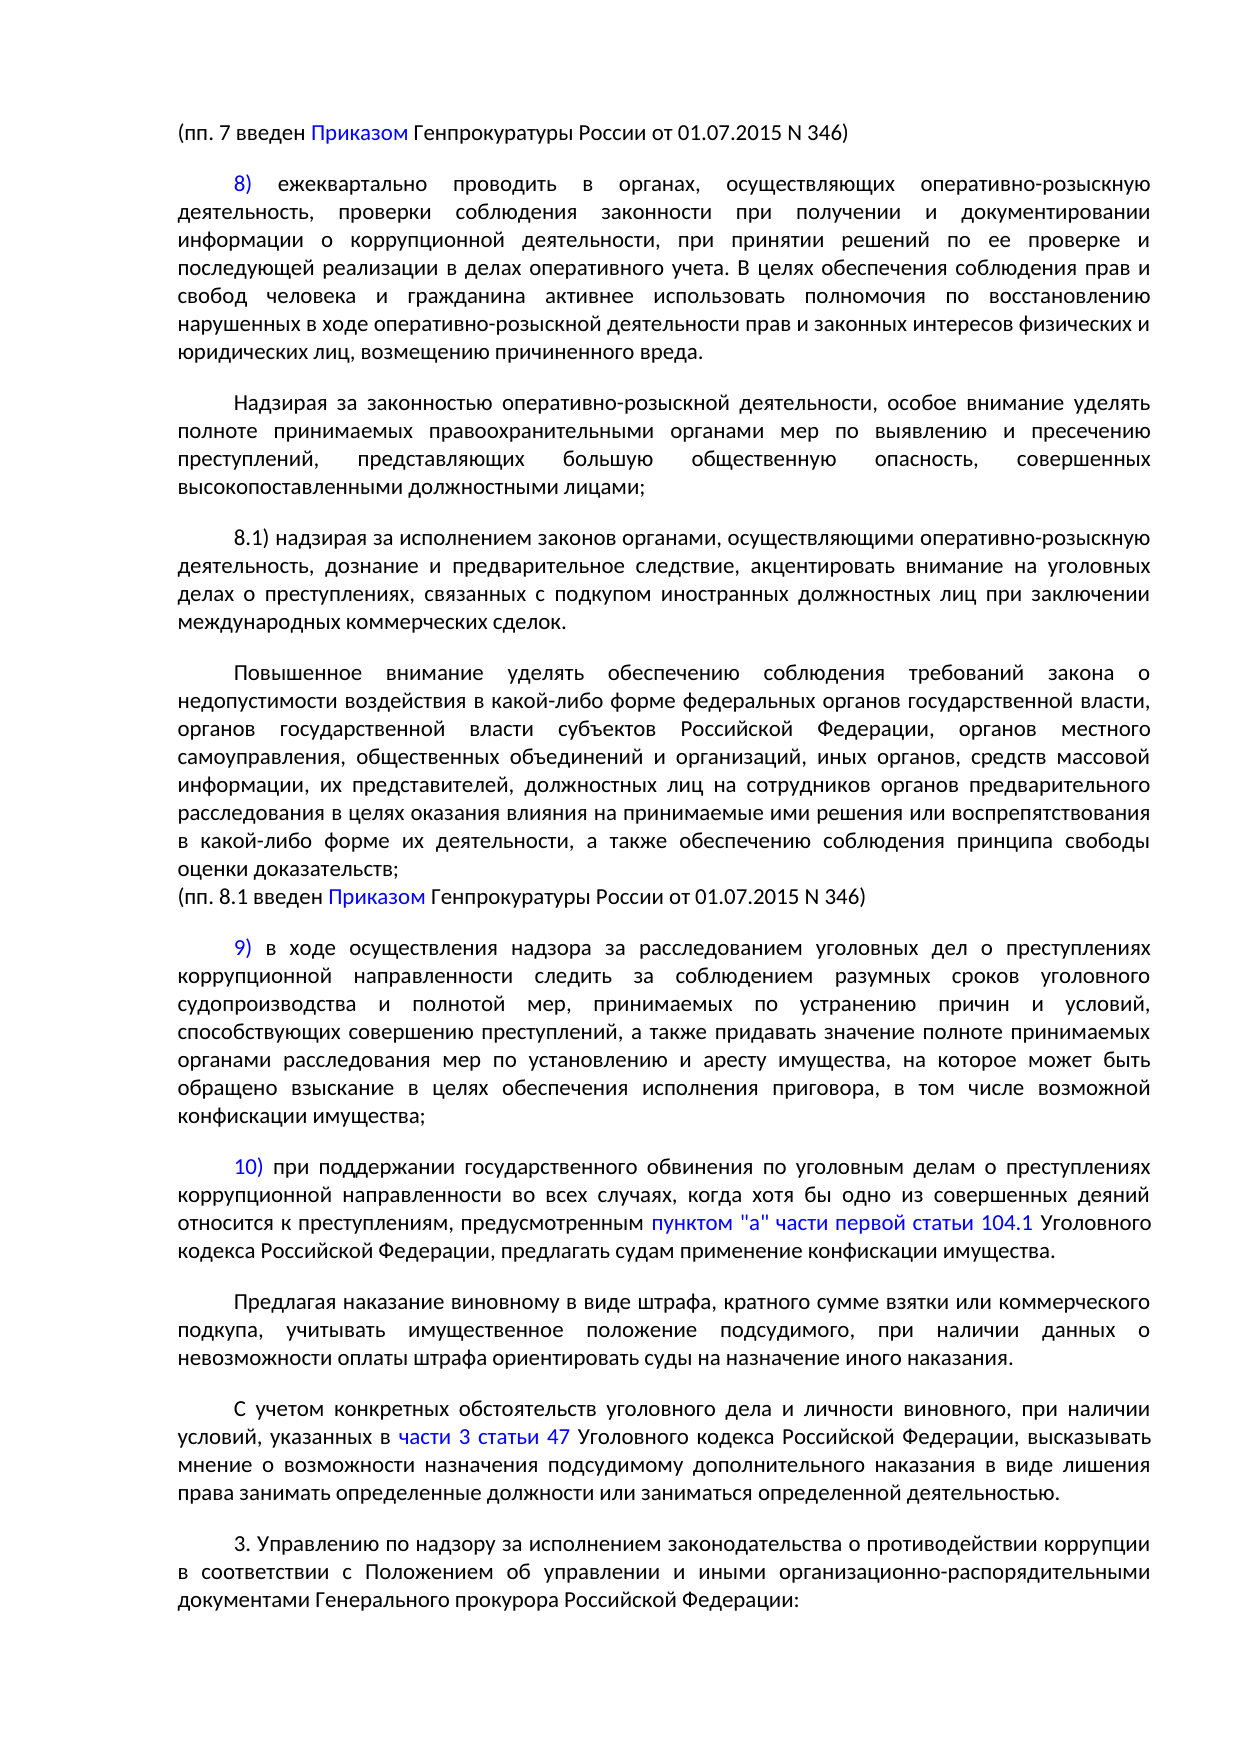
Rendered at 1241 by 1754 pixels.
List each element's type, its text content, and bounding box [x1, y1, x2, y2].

text (пп. 7 введен Приказом Генпрокуратуры России от 01.07.2015 N 346) [177, 118, 1152, 146]
text 8.1) надзирая за исполнением законов органами, осуществляющими оперативно-розыскную деятельность, дознание и предварительное следствие, акцентировать внимание на уголовных делах о преступлениях, связанных с подкупом иностранных должностных лиц при заключении международных коммерческих сделок. [177, 523, 1152, 635]
text Предлагая наказание виновному в виде штрафа, кратного сумме взятки или коммерческого подкупа, учитывать имущественное положение подсудимого, при наличии данных о невозможности оплаты штрафа ориентировать суды на назначение иного наказания. [177, 1287, 1152, 1371]
text 10) при поддержании государственного обвинения по уголовным делам о преступлениях коррупционной направленности во всех случаях, когда хотя бы одно из совершенных деяний относится к преступлениям, предусмотренным пунктом "а" части первой статьи 104.1 Уголовного кодекса Российской Федерации, предлагать судам применение конфискации имущества. [177, 1152, 1152, 1264]
text Надзирая за законностью оперативно-розыскной деятельности, особое внимание уделять полноте принимаемых правоохранительными органами мер по выявлению и пресечению преступлений, представляющих большую общественную опасность, совершенных высокопоставленными должностными лицами; [177, 388, 1152, 500]
text Повышенное внимание уделять обеспечению соблюдения требований закона о недопустимости воздействия в какой-либо форме федеральных органов государственной власти, органов государственной власти субъектов Российской Федерации, органов местного самоуправления, общественных объединений и организаций, иных органов, средств массовой информации, их представителей, должностных лиц на сотрудников органов предварительного расследования в целях оказания влияния на принимаемые ими решения или воспрепятствования в какой-либо форме их деятельности, а также обеспечению соблюдения принципа свободы оценки доказательств; [177, 658, 1152, 882]
text 3. Управлению по надзору за исполнением законодательства о противодействии коррупции в соответствии с Положением об управлении и иными организационно-распорядительными документами Генерального прокурора Российской Федерации: [177, 1529, 1152, 1613]
text 8) ежеквартально проводить в органах, осуществляющих оперативно-розыскную деятельность, проверки соблюдения законности при получении и документировании информации о коррупционной деятельности, при принятии решений по ее проверке и последующей реализации в делах оперативного учета. В целях обеспечения соблюдения прав и свобод человека и гражданина активнее использовать полномочия по восстановлению нарушенных в ходе оперативно-розыскной деятельности прав и законных интересов физических и юридических лиц, возмещению причиненного вреда. [177, 169, 1152, 365]
text С учетом конкретных обстоятельств уголовного дела и личности виновного, при наличии условий, указанных в части 3 статьи 47 Уголовного кодекса Российской Федерации, высказывать мнение о возможности назначения подсудимому дополнительного наказания в виде лишения права занимать определенные должности или заниматься определенной деятельностью. [177, 1394, 1152, 1506]
text (пп. 8.1 введен Приказом Генпрокуратуры России от 01.07.2015 N 346) [177, 882, 1152, 910]
text 9) в ходе осуществления надзора за расследованием уголовных дел о преступлениях коррупционной направленности следить за соблюдением разумных сроков уголовного судопроизводства и полнотой мер, принимаемых по устранению причин и условий, способствующих совершению преступлений, а также придавать значение полноте принимаемых органами расследования мер по установлению и аресту имущества, на которое может быть обращено взыскание в целях обеспечения исполнения приговора, в том числе возможной конфискации имущества; [177, 933, 1152, 1129]
